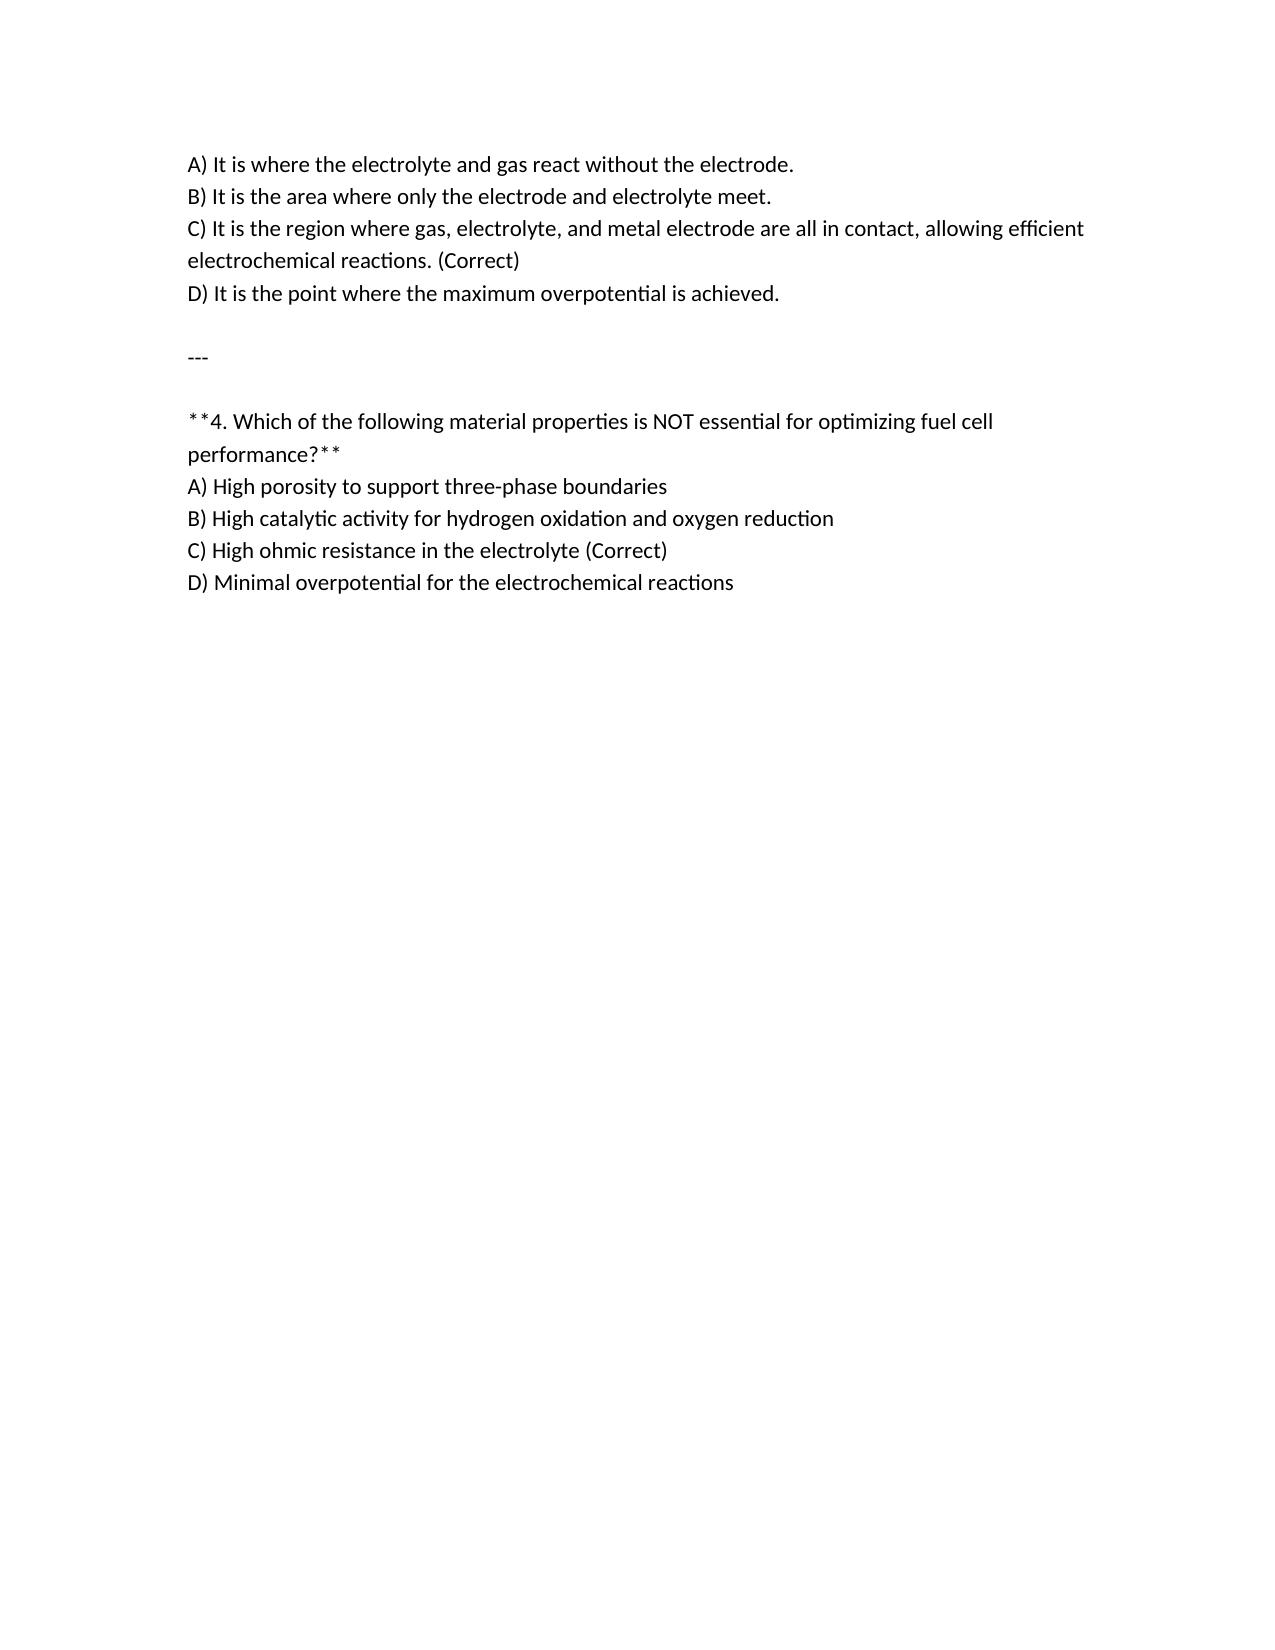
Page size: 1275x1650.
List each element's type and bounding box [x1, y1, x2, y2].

text [187, 150, 1087, 596]
